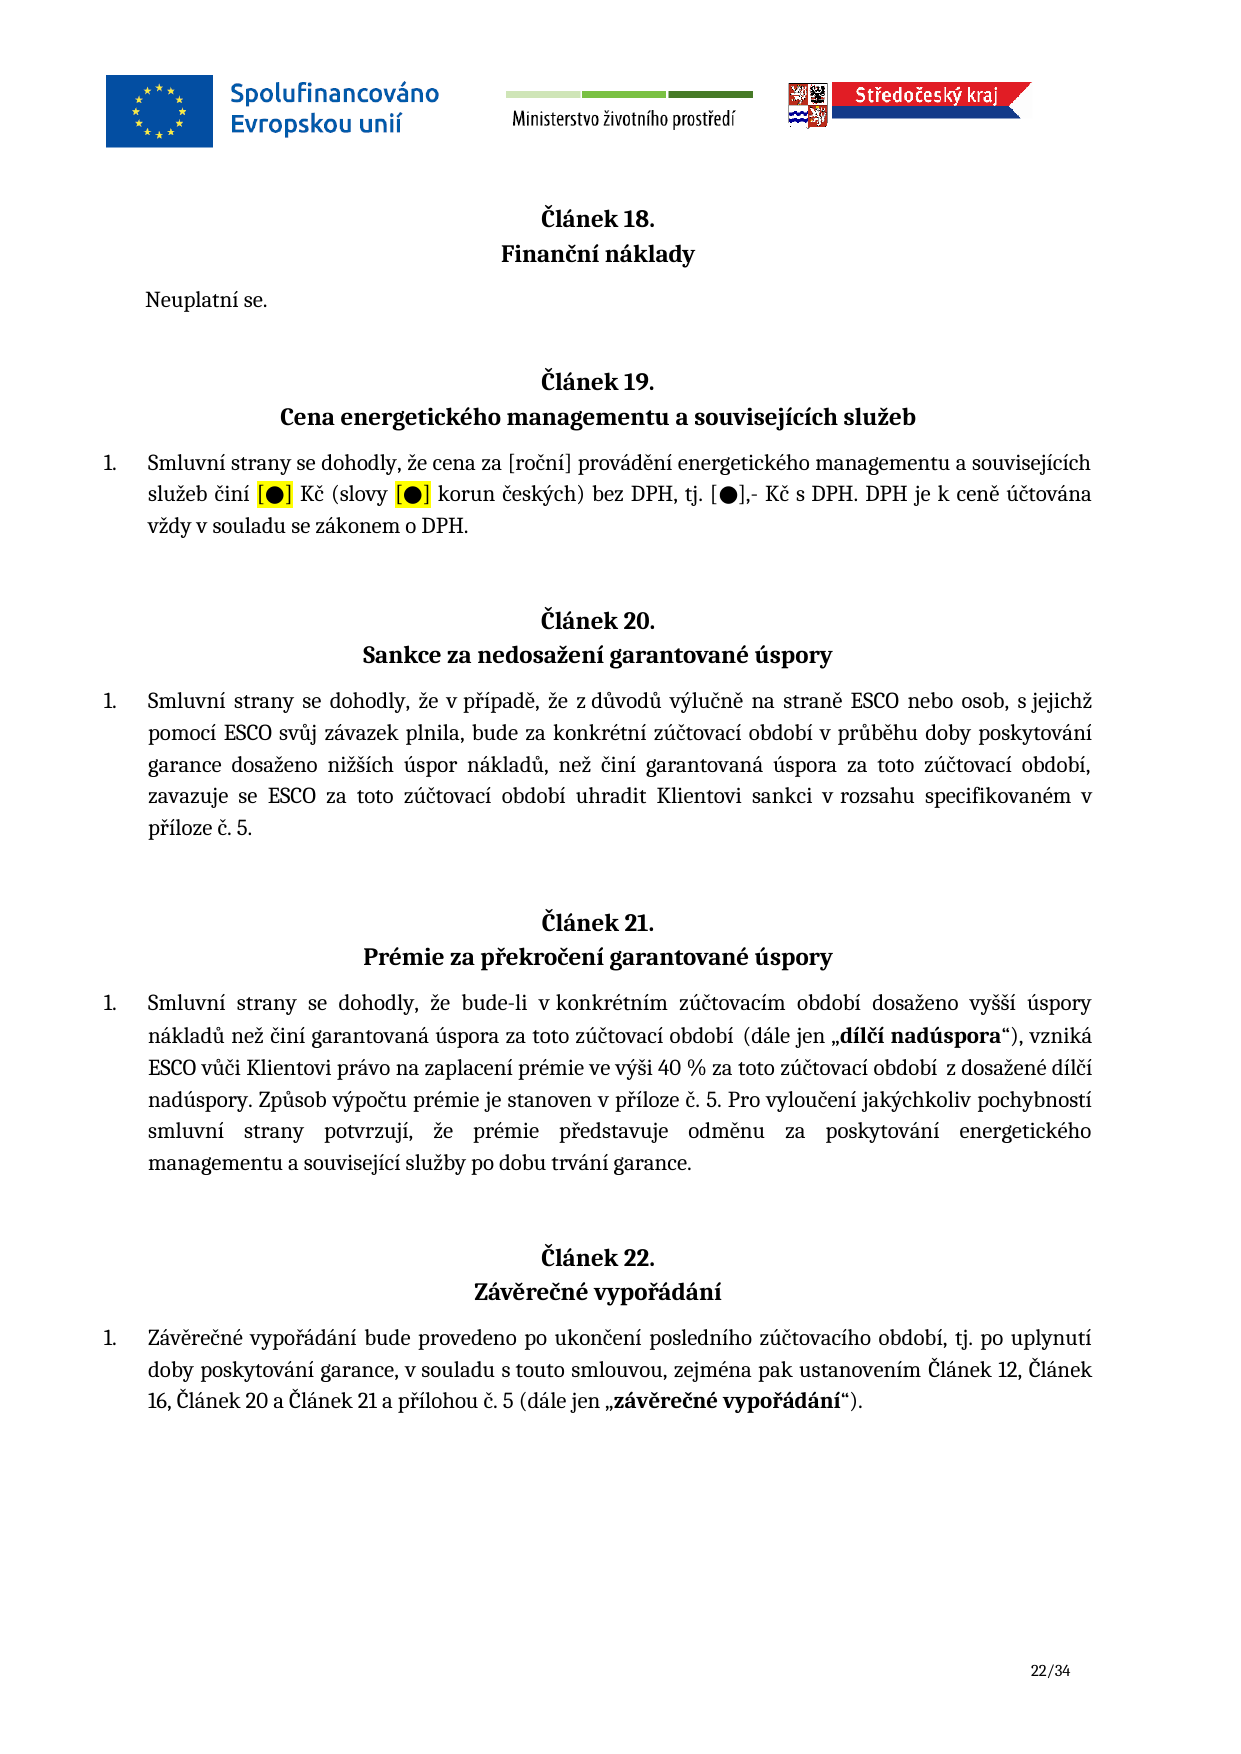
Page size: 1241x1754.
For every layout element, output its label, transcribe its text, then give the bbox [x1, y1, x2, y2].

subtitle Sankce za nedosažení garantované úspory [103, 607, 1092, 670]
subtitle Cena energetického managementu a souvisejících služeb [103, 368, 1092, 431]
subtitle Závěrečné vypořádání [103, 1244, 1092, 1307]
subtitle Smluvní strany se dohodly, že v případě, že z důvodů výlučně na straně ESCO nebo osob, s jejichž pomocí ESCO svůj závazek plnila, bude za konkrétní zúčtovací období v průběhu doby poskytování garance dosaženo nižších úspor nákladů, než činí garantovaná úspora za toto zúčtovací období, zavazuje se ESCO za toto zúčtovací období uhradit Klientovi sankci v rozsahu specifikovaném v příloze č. 5. [103, 688, 1092, 841]
subtitle Finanční náklady [103, 205, 1092, 268]
subtitle Prémie za překročení garantované úspory [103, 909, 1092, 972]
subtitle Neuplatní se. [145, 287, 1092, 313]
picture [103, 73, 1048, 148]
subtitle Závěrečné vypořádání bude provedeno po ukončení posledního zúčtovacího období, tj. po uplynutí doby poskytování garance, v souladu s touto smlouvou, zejména pak ustanovením Článek 12, Článek 16, Článek 20 a Článek 21 a přílohou č. 5 (dále jen „závěrečné vypořádání“). [103, 1325, 1092, 1414]
subtitle Smluvní strany se dohodly, že cena za [roční] provádění energetického managementu a souvisejících služeb činí [●] Kč (slovy [●] korun českých) bez DPH, tj. [●],- Kč s DPH. DPH je k ceně účtována vždy v souladu se zákonem o DPH. [103, 450, 1092, 539]
subtitle Smluvní strany se dohodly, že bude-li v konkrétním zúčtovacím období dosaženo vyšší úspory nákladů než činí garantovaná úspora za toto zúčtovací období (dále jen „dílčí nadúspora“), vzniká ESCO vůči Klientovi právo na zaplacení prémie ve výši 40 % za toto zúčtovací období z dosažené dílčí nadúspory. Způsob výpočtu prémie je stanoven v příloze č. 5. Pro vyloučení jakýchkoliv pochybností smluvní strany potvrzují, že prémie představuje odměnu za poskytování energetického managementu a související služby po dobu trvání garance. [103, 990, 1092, 1176]
